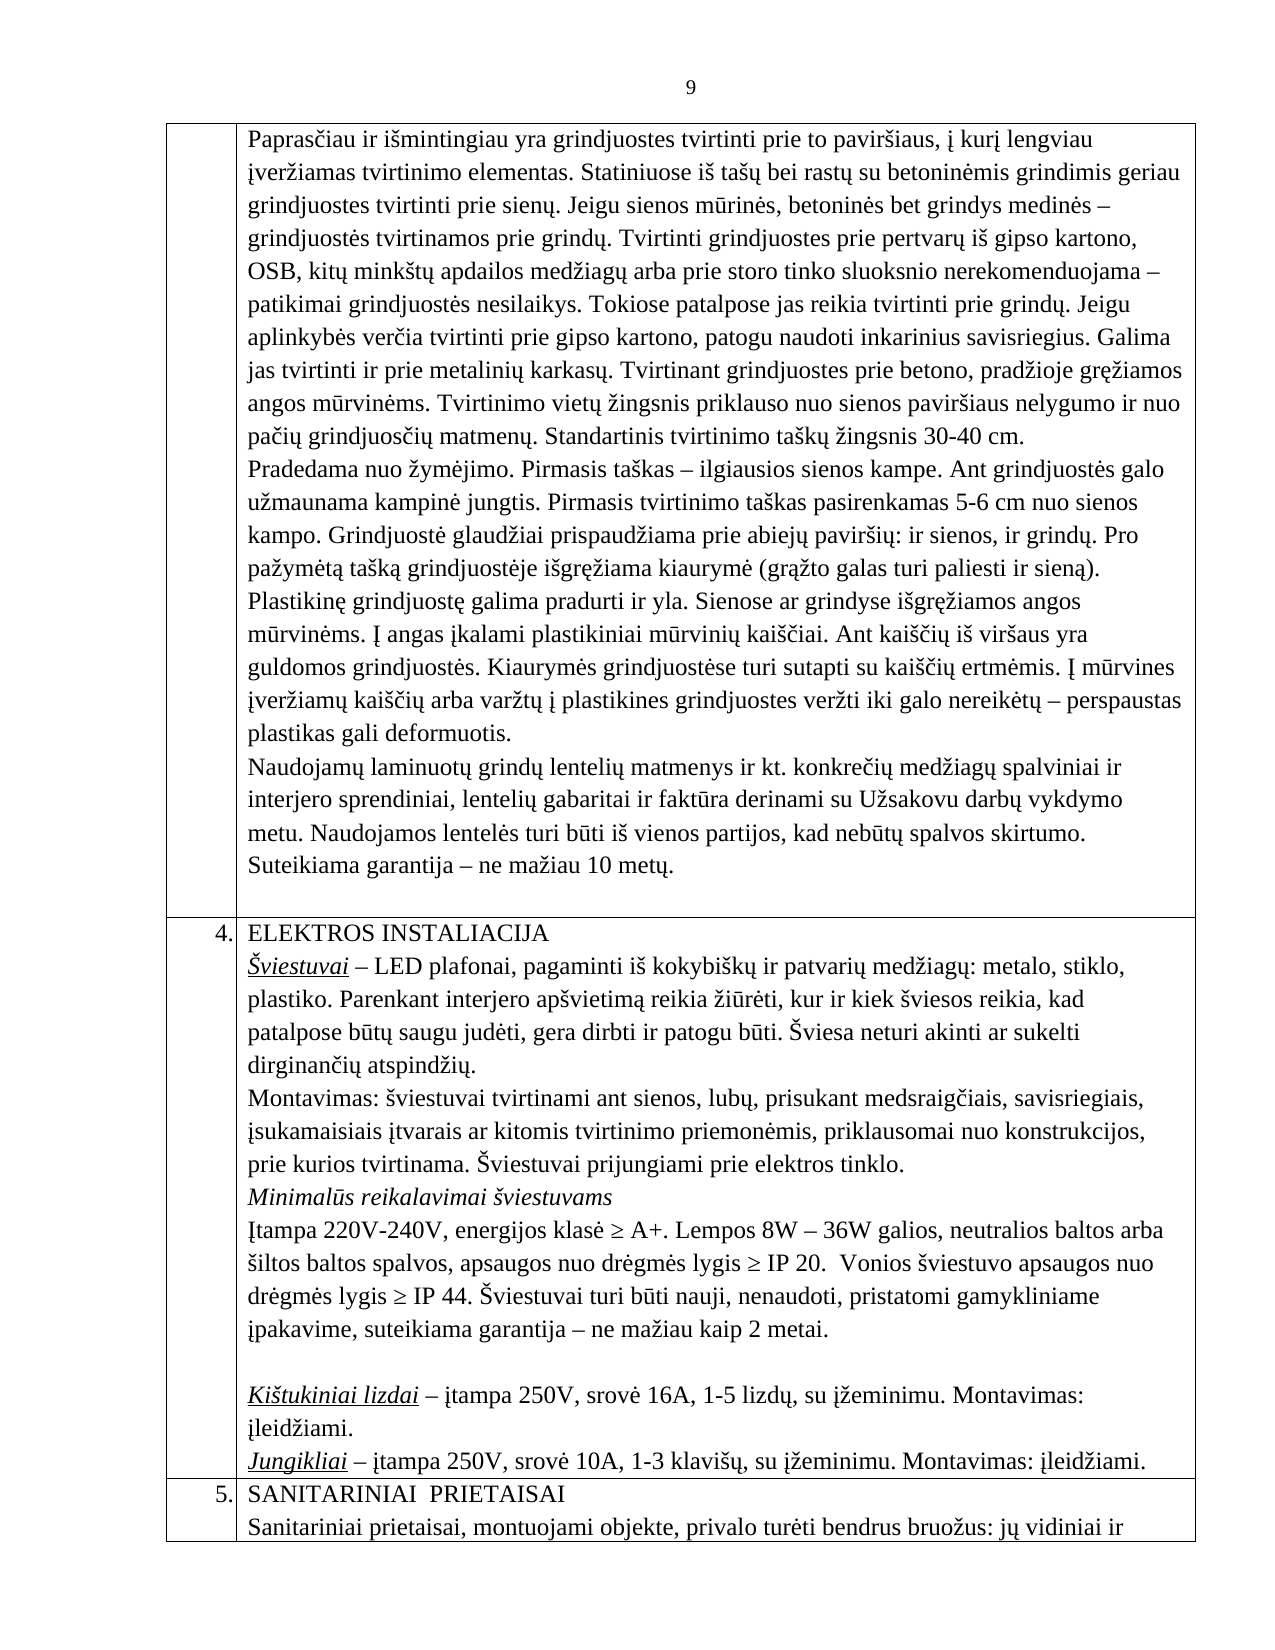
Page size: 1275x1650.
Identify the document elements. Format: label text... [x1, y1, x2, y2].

table_cell [167, 124, 236, 917]
table_cell [167, 1479, 236, 1541]
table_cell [237, 1479, 1195, 1541]
table_cell ELEKTROS INSTALIACIJA Šviestuvai – LED plafonai, pagaminti iš kokybiškų ir patvarių medžiagų: metalo, stiklo, plastiko. Parenkant interjero apšvietimą reikia žiūrėti, kur ir kiek šviesos reikia, kad patalpose būtų saugu judėti, gera dirbti ir patogu būti. Šviesa neturi akinti ar sukelti dirginančių atspindžių. Montavimas: šviestuvai tvirtinami ant sienos, lubų, prisukant medsraigčiais, savisriegiais, įsukamaisiais įtvarais ar kitomis tvirtinimo priemonėmis, priklausomai nuo konstrukcijos, prie kurios tvirtinama. Šviestuvai prijungiami prie elektros tinklo. Minimalūs reikalavimai šviestuvams Įtampa 220V-240V, energijos klasė ≥ A+. Lempos 8W – 36W galios, neutralios baltos arba šiltos baltos spalvos, apsaugos nuo drėgmės lygis ≥ IP 20. Vonios šviestuvo apsaugos nuo drėgmės lygis ≥ IP 44. Šviestuvai turi būti nauji, nenaudoti, pristatomi gamykliniame įpakavime, suteikiama garantija – ne mažiau kaip 2 metai. Kištukiniai lizdai – įtampa 250V, srovė 16A, 1-5 lizdų, su įžeminimu. Montavimas: įleidžiami. Jungikliai – įtampa 250V, srovė 10A, 1-3 klavišų, su įžeminimu. Montavimas: įleidžiami. [237, 918, 1195, 1478]
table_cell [237, 124, 1195, 917]
table_cell [167, 918, 236, 1478]
